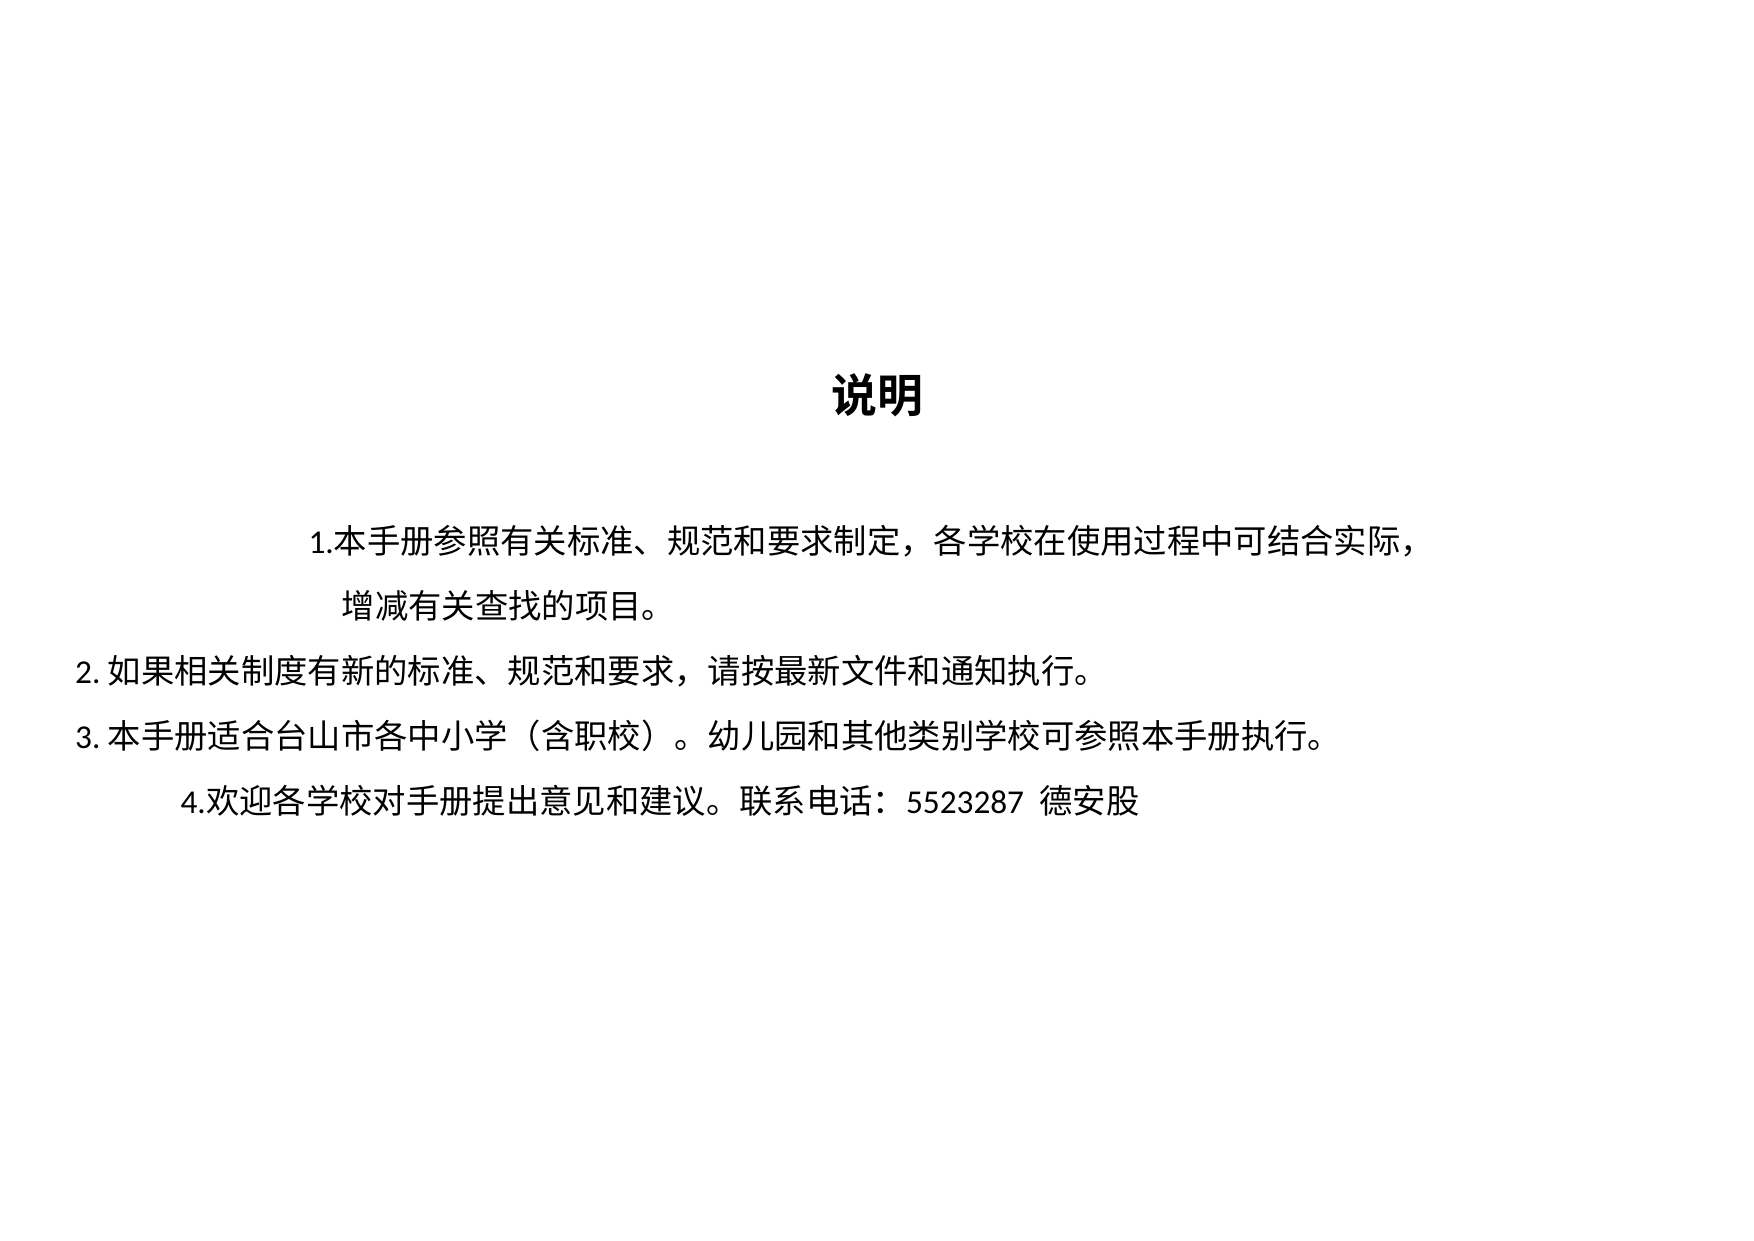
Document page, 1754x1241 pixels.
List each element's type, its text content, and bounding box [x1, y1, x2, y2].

list 1.本手册参照有关标准、规范和要求制定，各学校在使用过程中可结合实际， [75, 506, 1679, 571]
list 如果相关制度有新的标准、规范和要求，请按最新文件和通知执行。 [75, 636, 1679, 701]
text 说明 [75, 344, 1679, 441]
list 本手册适合台山市各中小学（含职校）。幼儿园和其他类别学校可参照本手册执行。 [75, 701, 1679, 766]
list 增减有关查找的项目。 [75, 571, 1679, 636]
list 4.欢迎各学校对手册提出意见和建议。联系电话：5523287 德安股 [75, 766, 1679, 831]
